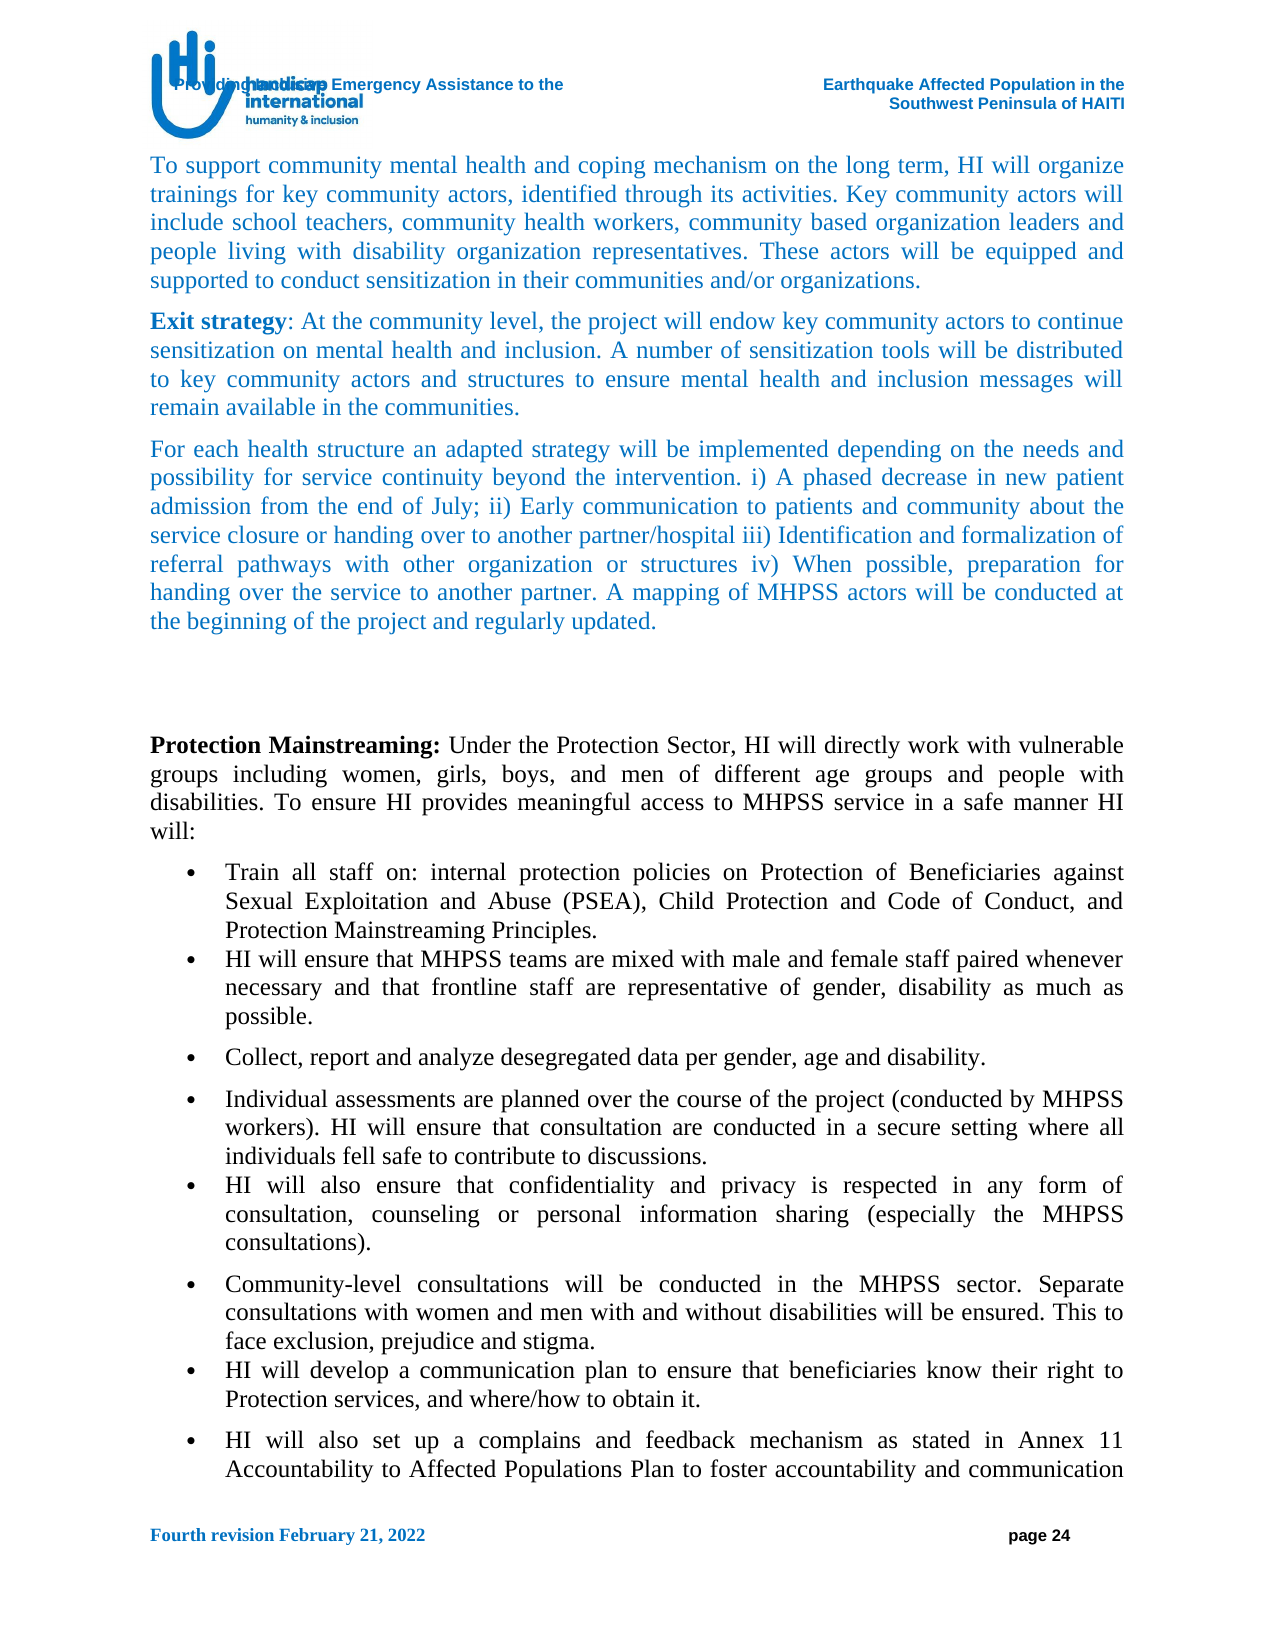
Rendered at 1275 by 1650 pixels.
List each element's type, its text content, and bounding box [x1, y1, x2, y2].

list Individual assessments are planned over the course of the project (conducted by MHPSS workers). HI will ensure that consultation are conducted in a secure setting where all individuals fell safe to contribute to discussions. [187, 1084, 1125, 1170]
list Collect, report and analyze desegregated data per gender, age and disability. [187, 1042, 1125, 1071]
text Protection Mainstreaming: Under the Protection Sector, HI will directly work with vulnerable groups including women, girls, boys, and men of different age groups and people with disabilities. To ensure HI provides meaningful access to MHPSS service in a safe manner HI will: [150, 730, 1125, 845]
list HI will also ensure that confidentiality and privacy is respected in any form of consultation, counseling or personal information sharing (especially the MHPSS consultations). [187, 1170, 1125, 1256]
text To support community mental health and coping mechanism on the long term, HI will organize trainings for key community actors, identified through its activities. Key community actors will include school teachers, community health workers, community based organization leaders and people living with disability organization representatives. These actors will be equipped and supported to conduct sensitization in their communities and/or organizations. [150, 150, 1125, 294]
list HI will ensure that MHPSS teams are mixed with male and female staff paired whenever necessary and that frontline staff are representative of gender, disability as much as possible. [187, 944, 1125, 1030]
text For each health structure an adapted strategy will be implemented depending on the needs and possibility for service continuity beyond the intervention. i) A phased decrease in new patient admission from the end of July; ii) Early communication to patients and community about the service closure or handing over to another partner/hospital iii) Identification and formalization of referral pathways with other organization or structures iv) When possible, preparation for handing over the service to another partner. A mapping of MHPSS actors will be conducted at the beginning of the project and regularly updated. [150, 434, 1125, 635]
list HI will develop a communication plan to ensure that beneficiaries know their right to Protection services, and where/how to obtain it. [187, 1355, 1125, 1412]
list Community-level consultations will be conducted in the MHPSS sector. Separate consultations with women and men with and without disabilities will be ensured. This to face exclusion, prejudice and stigma. [187, 1269, 1125, 1355]
text Exit strategy: At the community level, the project will endow key community actors to continue sensitization on mental health and inclusion. A number of sensitization tools will be distributed to key community actors and structures to ensure mental health and inclusion messages will remain available in the communities. [150, 306, 1125, 421]
picture [141, 20, 373, 149]
list Train all staff on: internal protection policies on Protection of Beneficiaries against Sexual Exploitation and Abuse (PSEA), Child Protection and Code of Conduct, and Protection Mainstreaming Principles. [187, 857, 1125, 944]
